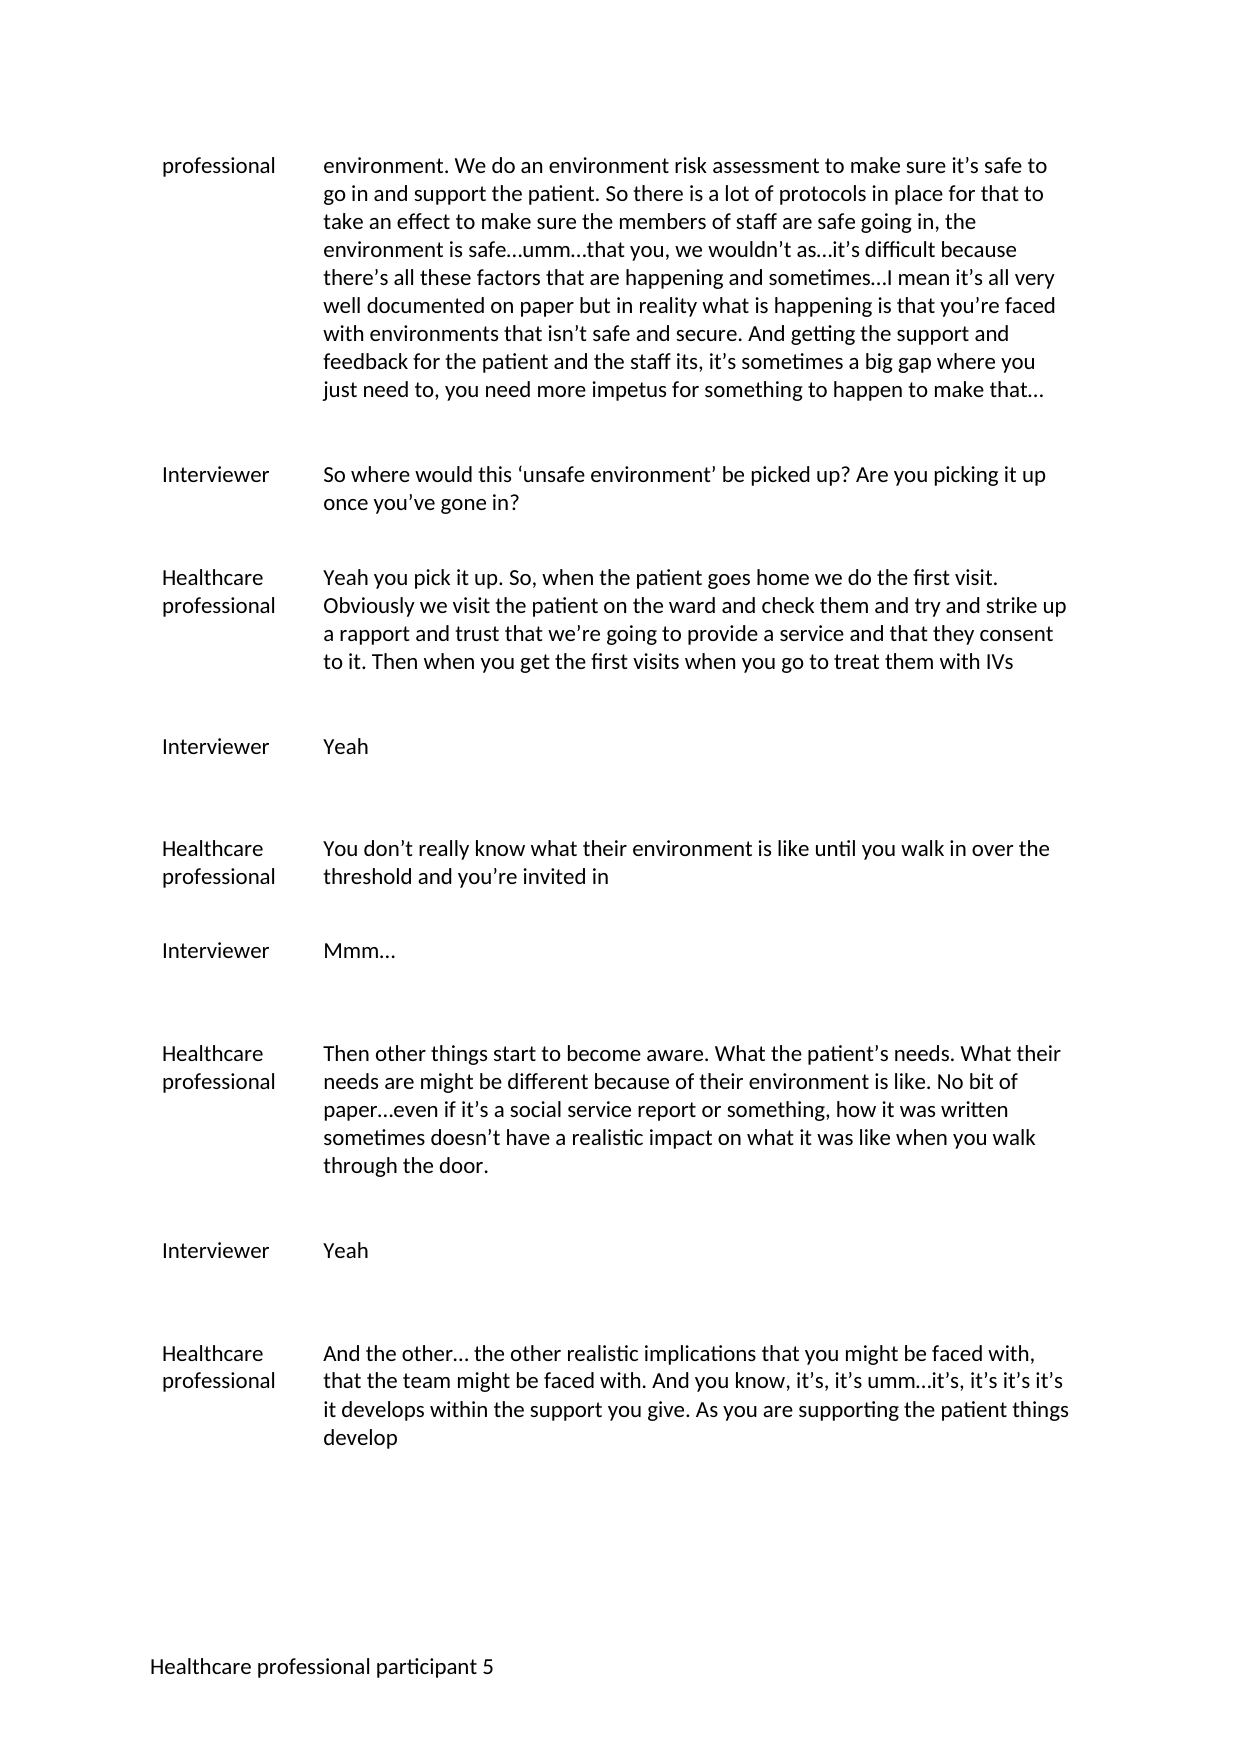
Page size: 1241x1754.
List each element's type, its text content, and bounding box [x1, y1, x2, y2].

table_cell And the other… the other realistic implications that you might be faced with, that the team might be faced with. And you know, it’s, it’s umm…it’s, it’s it’s it’s it develops within the support you give. As you are supporting the patient things develop [312, 1339, 1087, 1507]
table_cell So where would this ‘unsafe environment’ be picked up? Are you picking it up once you’ve gone in? [312, 460, 1087, 562]
table_cell Yeah [312, 732, 1087, 833]
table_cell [312, 151, 1087, 459]
table_cell Healthcare professional [151, 1039, 311, 1235]
table_cell Mmm… [312, 937, 1087, 1038]
table_cell Healthcare professional [151, 1339, 311, 1507]
table_cell Yeah you pick it up. So, when the patient goes home we do the first visit. Obviously we visit the patient on the ward and check them and try and strike up a rapport and trust that we’re going to provide a service and that they consent to it. Then when you get the first visits when you go to treat them with IVs [312, 563, 1087, 731]
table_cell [151, 151, 311, 459]
table_cell Then other things start to become aware. What the patient’s needs. What their needs are might be different because of their environment is like. No bit of paper…even if it’s a social service report or something, how it was written sometimes doesn’t have a realistic impact on what it was like when you walk through the door. [312, 1039, 1087, 1235]
table_cell Interviewer [151, 460, 311, 562]
table_cell Healthcare professional [151, 563, 311, 731]
table_cell Interviewer [151, 732, 311, 833]
table_cell Yeah [312, 1236, 1087, 1338]
table_cell You don’t really know what their environment is like until you walk in over the threshold and you’re invited in [312, 834, 1087, 936]
table_cell Healthcare professional [151, 834, 311, 936]
table_cell Interviewer [151, 1236, 311, 1338]
table_cell Interviewer [151, 937, 311, 1038]
